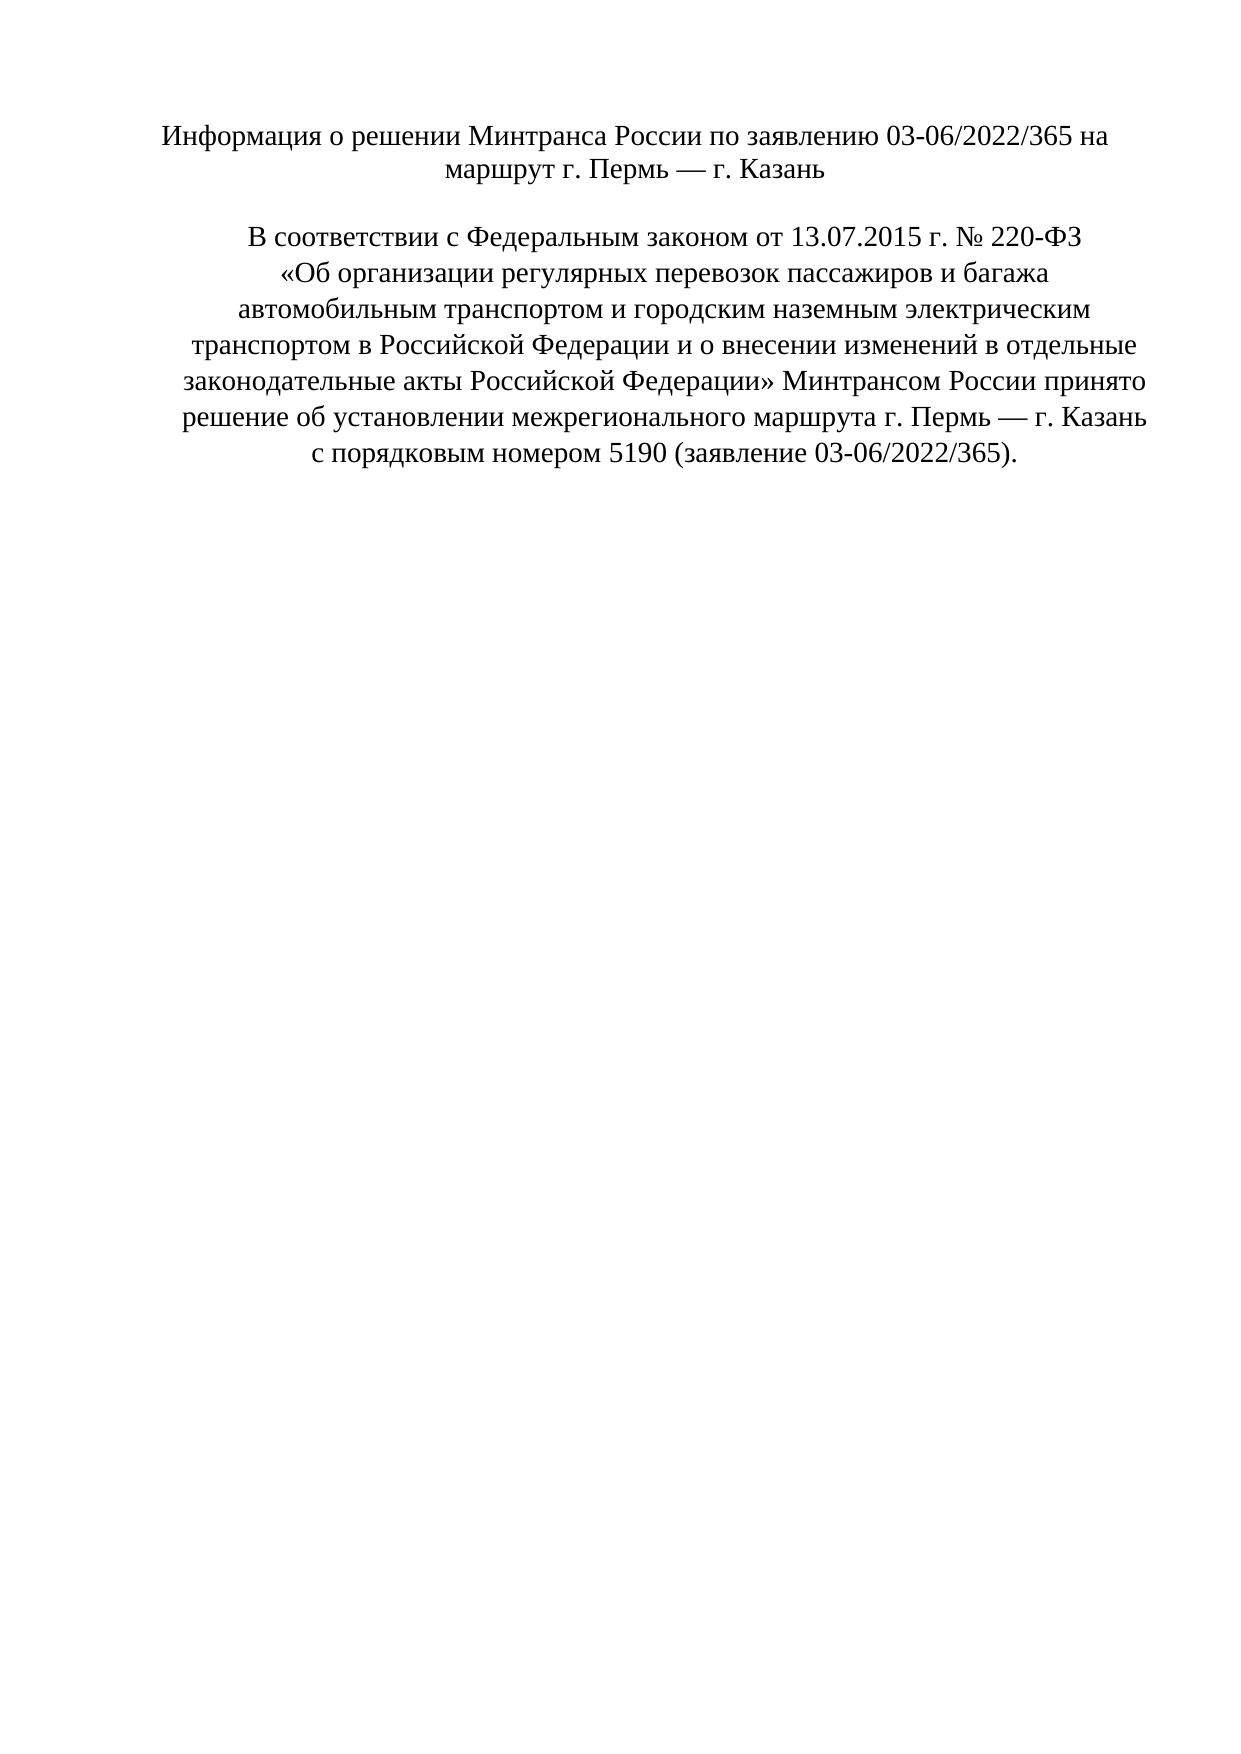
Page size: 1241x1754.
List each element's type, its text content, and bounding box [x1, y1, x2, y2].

text В соответствии с Федеральным законом от 13.07.2015 г. № 220-ФЗ «Об организации регулярных перевозок пассажиров и багажа автомобильным транспортом и городским наземным электрическим транспортом в Российской Федерации и о внесении изменений в отдельные законодательные акты Российской Федерации» Минтрансом России принято решение об установлении межрегионального маршрута г. Пермь — г. Казань с порядковым номером 5190 (заявление 03-06/2022/365). [177, 219, 1152, 469]
text Информация о решении Минтранса России по заявлению 03-06/2022/365 на маршрут г. Пермь — г. Казань [118, 118, 1152, 185]
